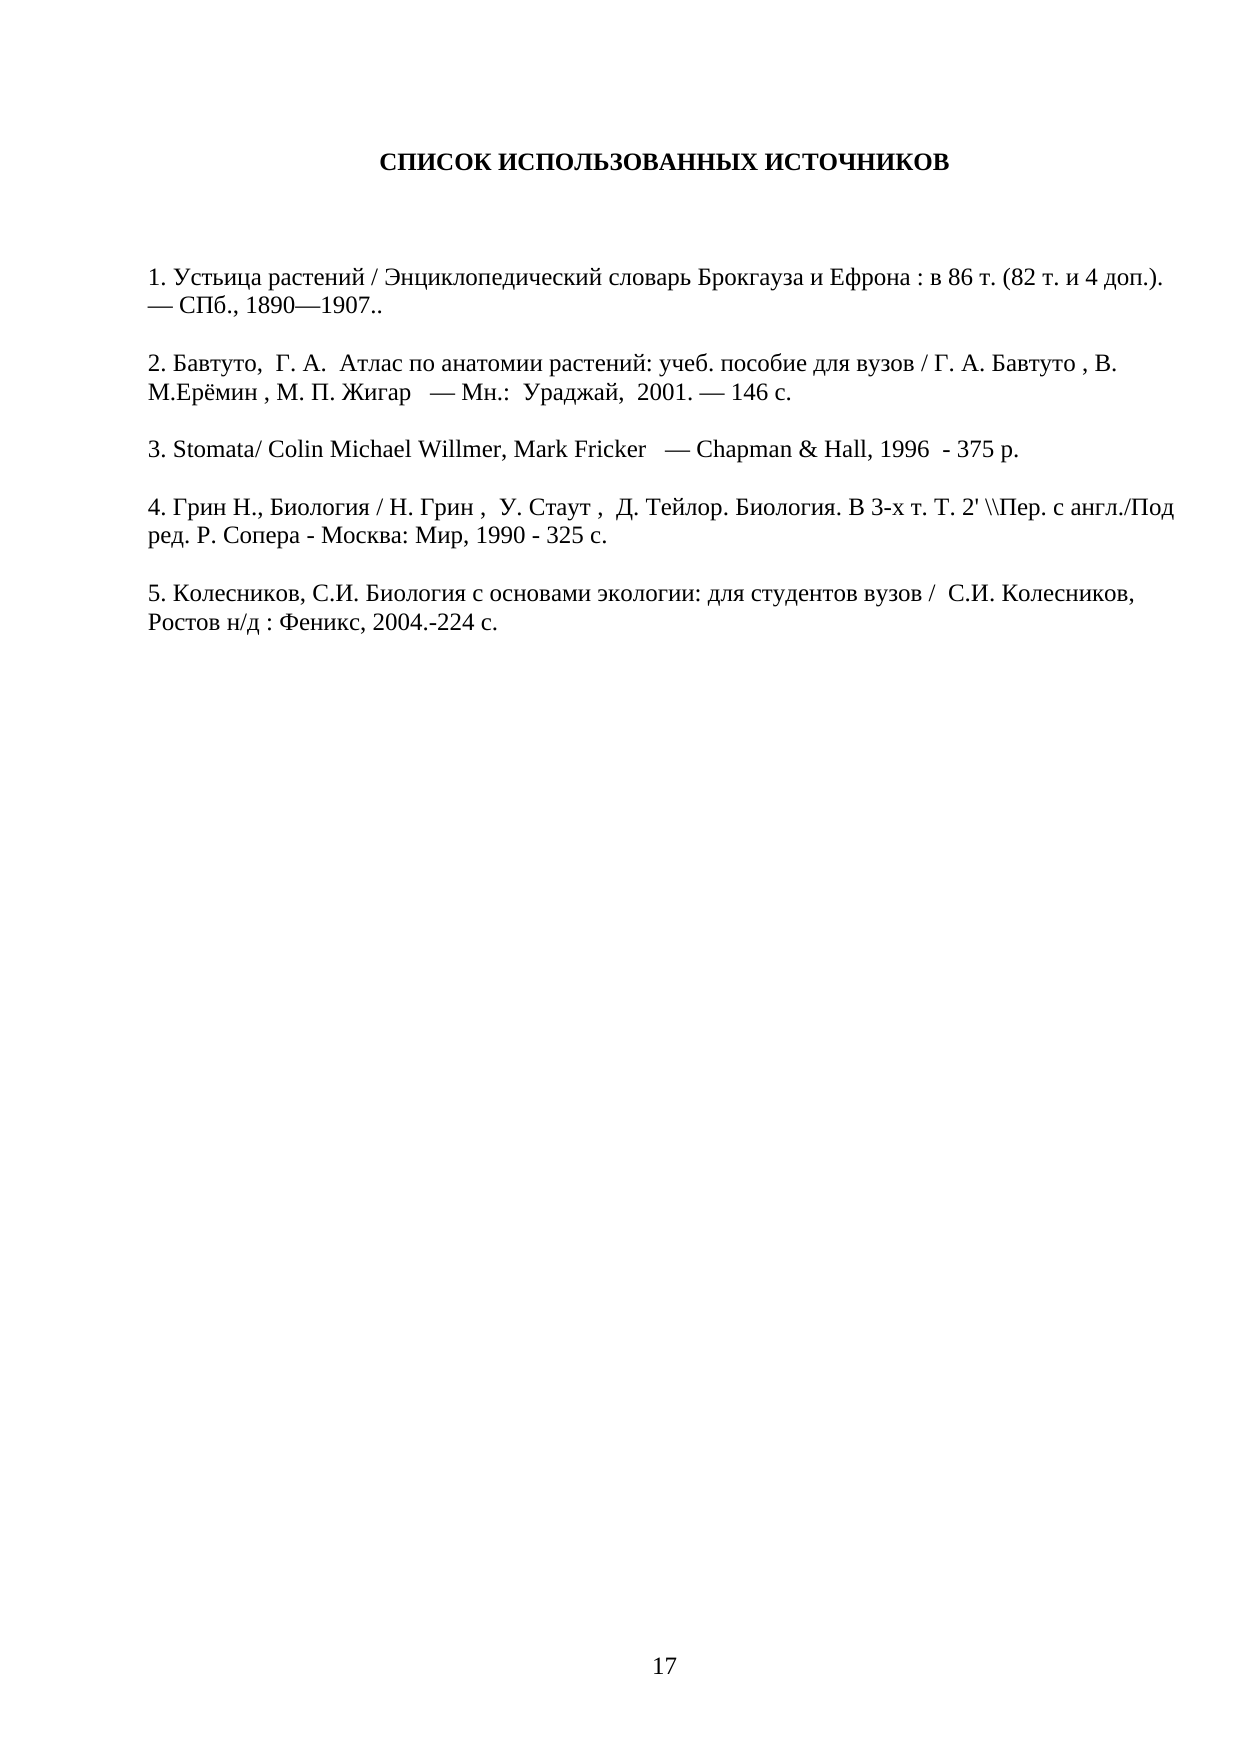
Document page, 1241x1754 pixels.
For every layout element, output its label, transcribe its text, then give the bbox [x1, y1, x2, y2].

text 5. Колесников, С.И. Биология с основами экологии: для студентов вузов / С.И. Колесников, Ростов н/д : Феникс, 2004.-224 с. [148, 578, 1181, 636]
text 4. Грин Н., Биология / Н. Грин , У. Стаут , Д. Тейлор. Биология. В 3-х т. Т. 2' \\Пер. с англ./Под ред. Р. Сопера - Москва: Мир, 1990 - 325 с. [148, 492, 1181, 549]
text 3. Stomata/ Colin Michael Willmer, Mark Fricker — Chapman & Hall, 1996 - 375 р. [148, 434, 1181, 463]
text Список использованных источников [148, 147, 1181, 176]
text 2. Бавтуто, Г. А. Атлас по анатомии растений: учеб. пособие для вузов / Г. А. Бавтуто , В. М.Ерёмин , М. П. Жигар — Мн.: Ураджай, 2001. — 146 с. [148, 348, 1181, 406]
text 1. Устьица растений / Энциклопедический словарь Брокгауза и Ефрона : в 86 т. (82 т. и 4 доп.). — СПб., 1890—1907.. [148, 262, 1181, 319]
